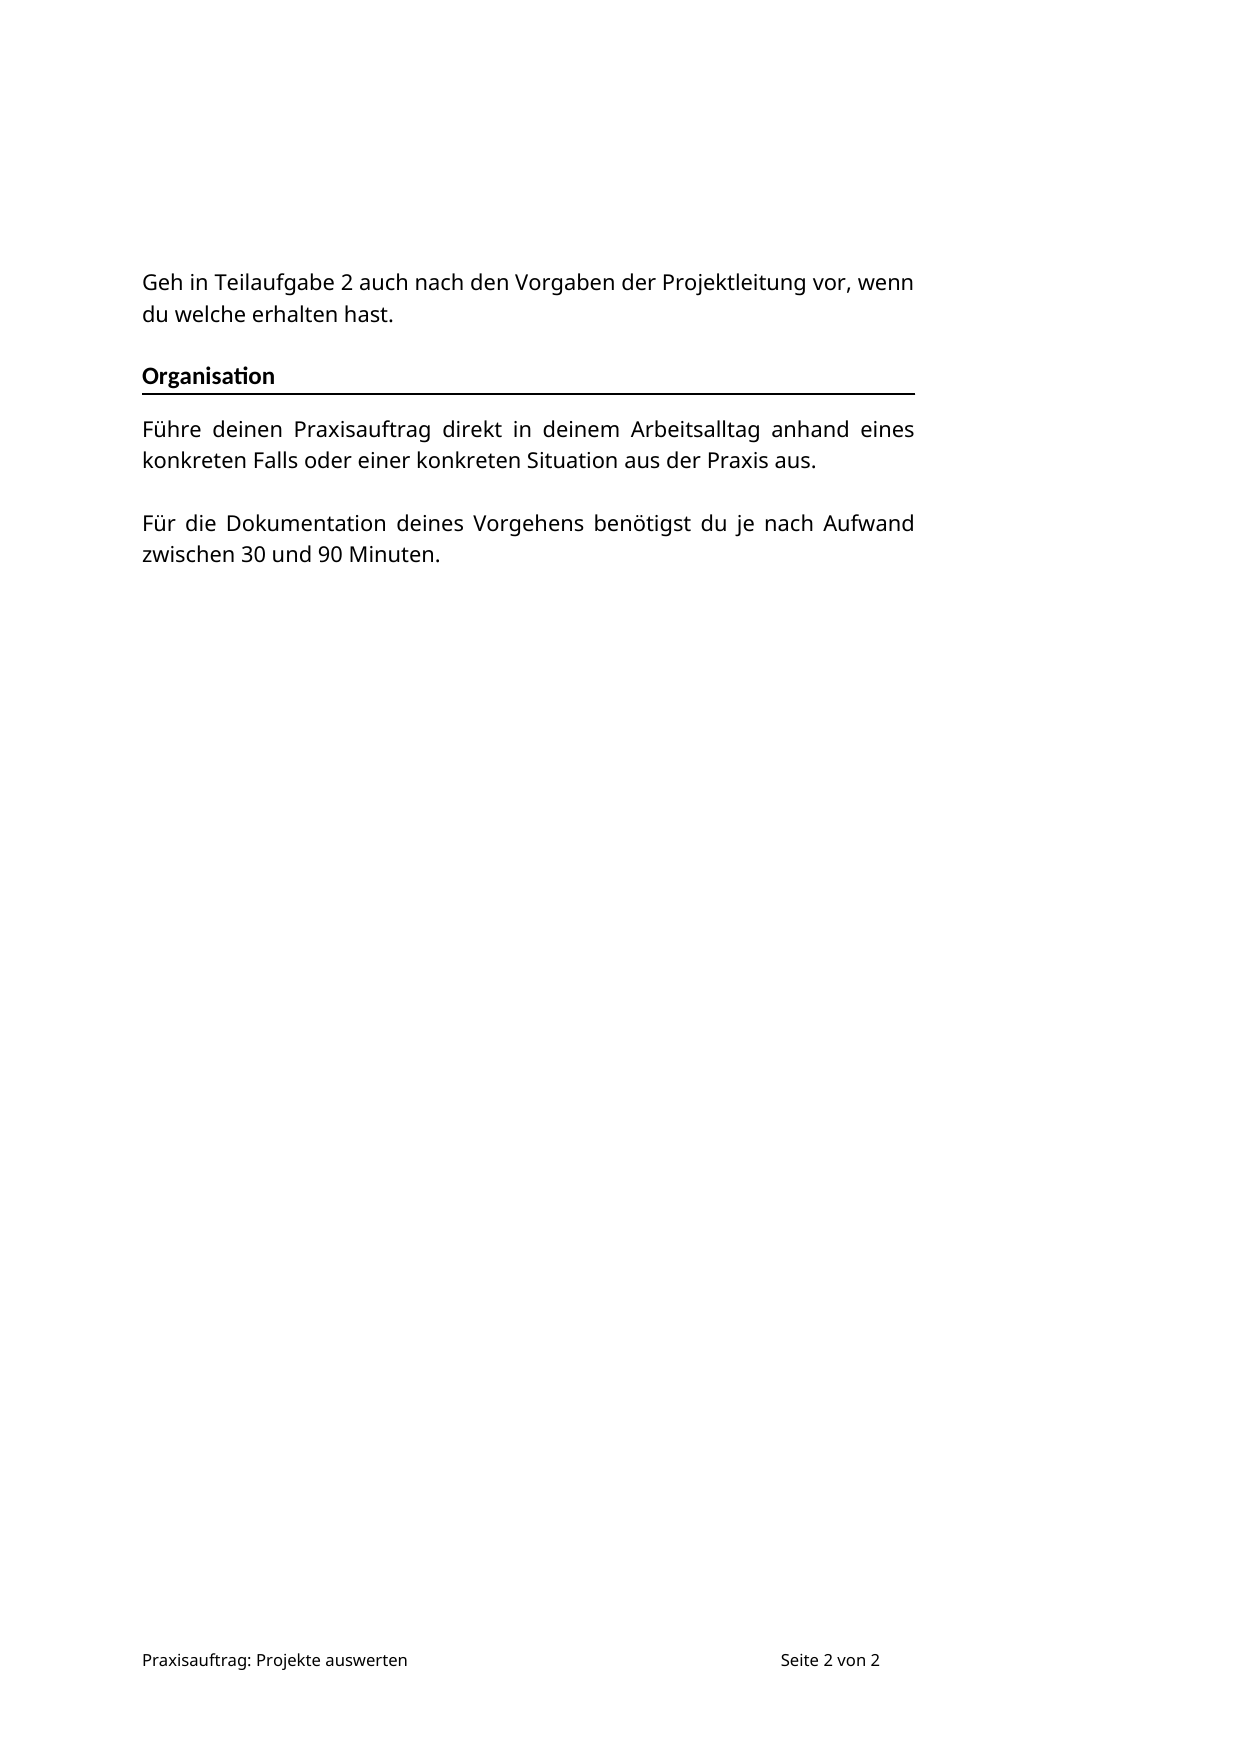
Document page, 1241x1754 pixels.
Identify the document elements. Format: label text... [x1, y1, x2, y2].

text Für die Dokumentation deines Vorgehens benötigst du je nach Aufwand zwischen 30 und 90 Minuten. [142, 506, 915, 569]
text Geh in Teilaufgabe 2 auch nach den Vorgaben der Projektleitung vor, wenn du welche erhalten hast. [142, 266, 915, 328]
subtitle Organisation [142, 359, 915, 393]
text Führe deinen Praxisauftrag direkt in deinem Arbeitsalltag anhand eines konkreten Falls oder einer konkreten Situation aus der Praxis aus. [142, 413, 915, 475]
